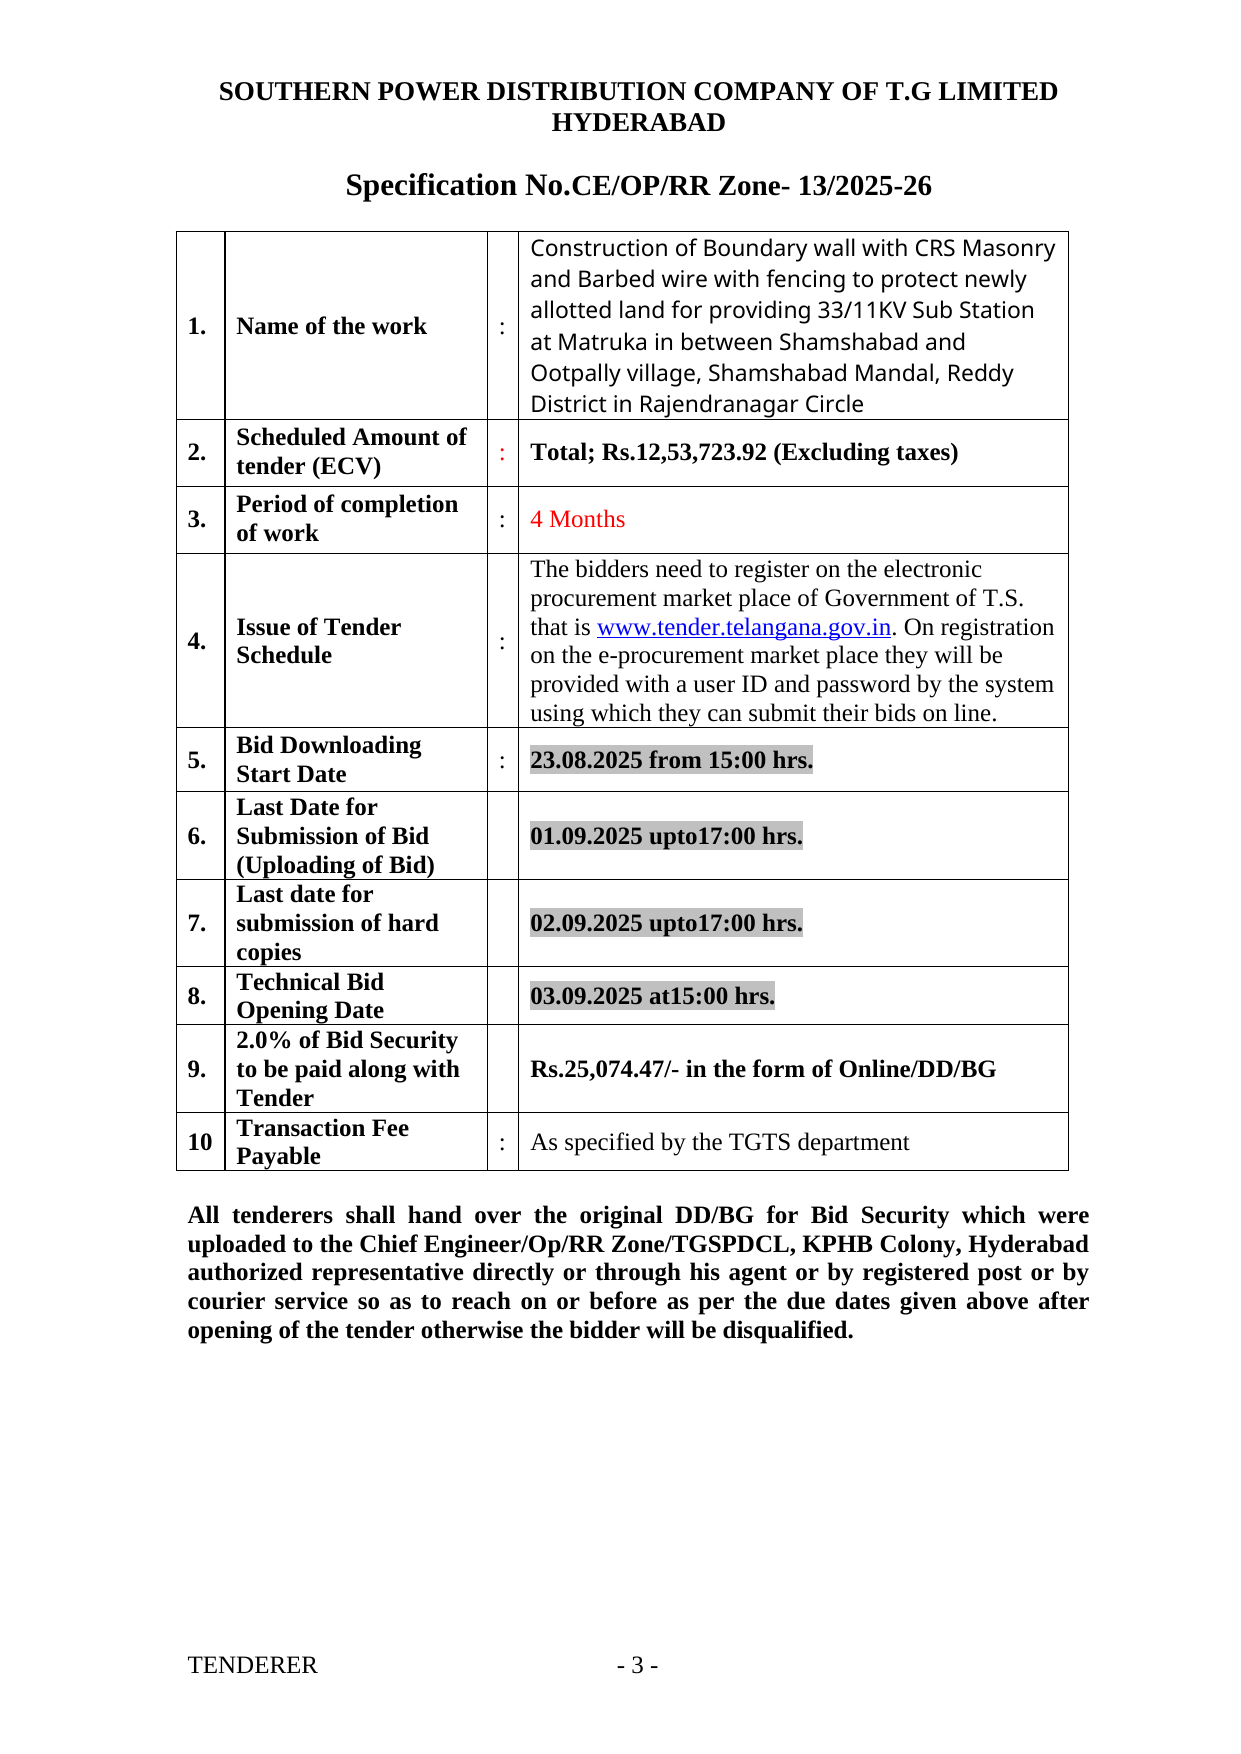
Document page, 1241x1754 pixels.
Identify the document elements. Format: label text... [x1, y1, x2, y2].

text Specification No.CE/OP/RR Zone- 13/2025-26 [187, 166, 1090, 202]
table_cell Last date for submission of hard copies [226, 880, 487, 966]
table_cell 03.09.2025 at15:00 hrs. [519, 967, 1068, 1024]
table_cell Technical Bid Opening Date [226, 967, 487, 1024]
table_cell [488, 1025, 518, 1112]
table_cell Issue of Tender Schedule [226, 554, 487, 727]
table_cell Transaction Fee Payable [226, 1113, 487, 1170]
table_cell 7. [177, 880, 224, 966]
table_cell Total; Rs.12,53,723.92 (Excluding taxes) [519, 420, 1068, 486]
table_cell : [488, 1113, 518, 1170]
table_cell 3. [177, 487, 224, 553]
table_cell 2.0% of Bid Security to be paid along with Tender [226, 1025, 487, 1112]
table_cell 6. [177, 792, 224, 878]
table_cell 02.09.2025 upto17:00 hrs. [519, 880, 1068, 966]
table_cell 9. [177, 1025, 224, 1112]
table_cell [488, 792, 518, 878]
table_cell 01.09.2025 upto17:00 hrs. [519, 792, 1068, 878]
table_header Name of the work [226, 232, 487, 419]
table_cell 10 [177, 1113, 224, 1170]
table_cell Period of completion of work [226, 487, 487, 553]
table_cell 4. [177, 554, 224, 727]
table_cell : [488, 487, 518, 553]
table_header Construction of Boundary wall with CRS Masonry and Barbed wire with fencing to protect newly allotted land for providing 33/11KV Sub Station at Matruka in between Shamshabad and Ootpally village, Shamshabad Mandal, Reddy District in Rajendranagar Circle [519, 232, 1068, 419]
table_cell 8. [177, 967, 224, 1024]
table_cell Rs.25,074.47/- in the form of Online/DD/BG [519, 1025, 1068, 1112]
table_cell : [488, 420, 518, 486]
table_cell [488, 880, 518, 966]
table_cell The bidders need to register on the electronic procurement market place of Government of T.S. that is www.tender.telangana.gov.in. On registration on the e-procurement market place they will be provided with a user ID and password by the system using which they can submit their bids on line. [519, 554, 1068, 727]
table_cell As specified by the TGTS department [519, 1113, 1068, 1170]
table_cell 23.08.2025 from 15:00 hrs. [519, 728, 1068, 791]
table_header 1. [177, 232, 224, 419]
table_cell : [488, 728, 518, 791]
subtitle SOUTHERN POWER DISTRIBUTION COMPANY OF T.G LIMITED HYDERABAD [187, 75, 1090, 137]
table_cell 2. [177, 420, 224, 486]
table_cell Last Date for Submission of Bid (Uploading of Bid) [226, 792, 487, 878]
table_cell Scheduled Amount of tender (ECV) [226, 420, 487, 486]
table_header : [488, 232, 518, 419]
table_cell [488, 967, 518, 1024]
table_cell 5. [177, 728, 224, 791]
title All tenderers shall hand over the original DD/BG for Bid Security which were uploaded to the Chief Engineer/Op/RR Zone/TGSPDCL, KPHB Colony, Hyderabad authorized representative directly or through his agent or by registered post or by courier service so as to reach on or before as per the due dates given above after opening of the tender otherwise the bidder will be disqualified. [187, 1200, 1090, 1344]
table_cell : [488, 554, 518, 727]
table_cell Bid Downloading Start Date [226, 728, 487, 791]
table_cell 4 Months [519, 487, 1068, 553]
